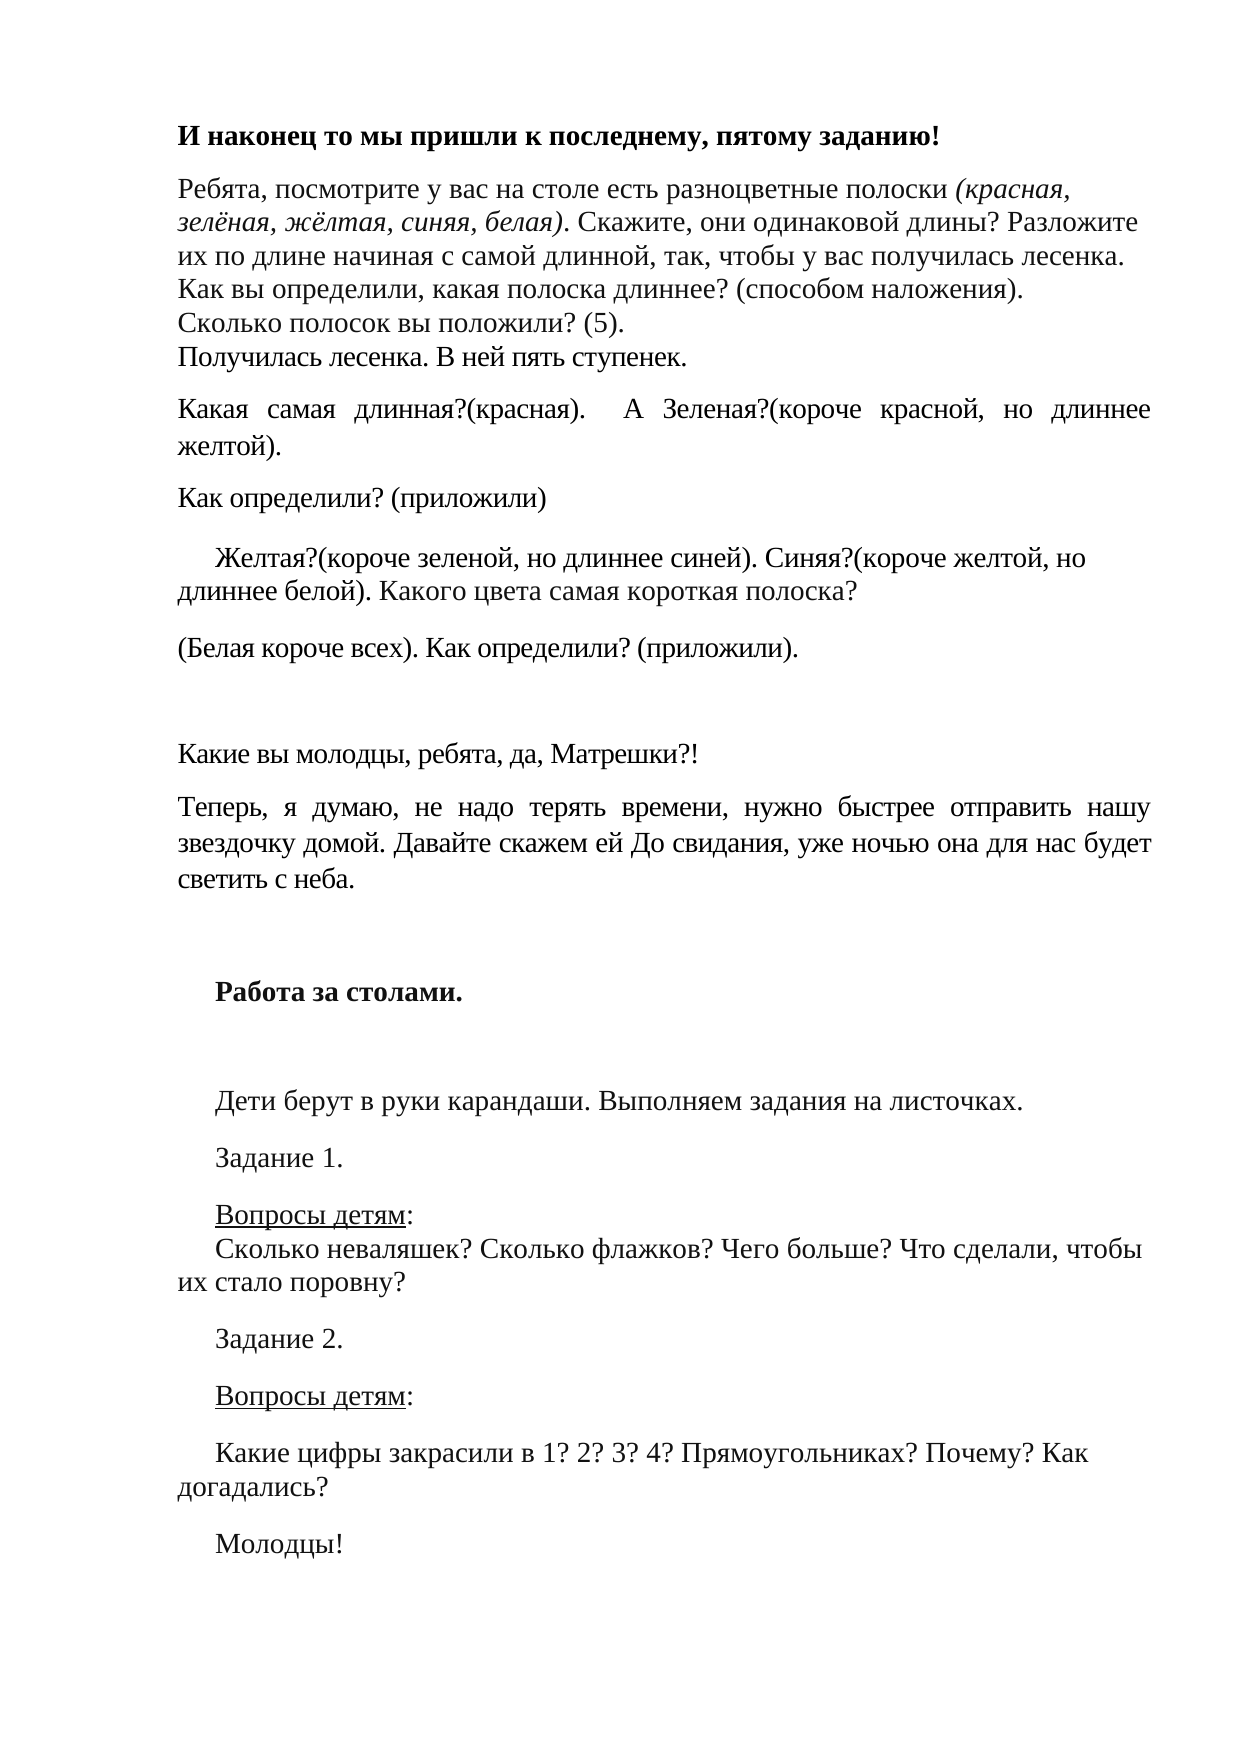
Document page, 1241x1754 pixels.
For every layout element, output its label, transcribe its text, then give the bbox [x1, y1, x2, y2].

text Ребята, посмотрите у вас на столе есть разноцветные полоски (красная, зелёная, жёлтая, синяя, белая). Скажите, они одинаковой длины? Разложите их по длине начиная с самой длинной, так, чтобы у вас получилась лесенка. [177, 171, 1152, 272]
text Задание 1. [177, 1140, 1152, 1174]
text Получилась лесенка. В ней пять ступенек. [177, 339, 1152, 372]
text Сколько неваляшек? Сколько флажков? Чего больше? Что сделали, чтобы их стало поровну? [177, 1231, 1152, 1298]
text Как определили? (приложили) [177, 480, 1152, 514]
text Какие вы молодцы, ребята, да, Матрешки?! [177, 736, 1152, 770]
text Работа за столами. [177, 974, 1152, 1007]
text Желтая?(короче зеленой, но длиннее синей). Синяя?(короче желтой, но длиннее белой). Какого цвета самая короткая полоска? [177, 540, 1152, 607]
text Теперь, я думаю, не надо терять времени, нужно быстрее отправить нашу звездочку домой. Давайте скажем ей До свидания, уже ночью она для нас будет светить с неба. [177, 789, 1152, 895]
text Сколько полосок вы положили? (5). [177, 305, 1152, 339]
text Как вы определили, какая полоска длиннее? (способом наложения). [177, 272, 1152, 305]
text Дети берут в руки карандаши. Выполняем задания на листочках. [177, 1083, 1152, 1117]
text Какая самая длинная?(красная). А Зеленая?(короче красной, но длиннее желтой). [177, 391, 1152, 461]
text Молодцы! [177, 1526, 1152, 1559]
text Задание 2. [177, 1321, 1152, 1355]
text Вопросы детям: [177, 1197, 1152, 1231]
text Какие цифры закрасили в 1? 2? 3? 4? Прямоугольниках? Почему? Как догадались? [177, 1435, 1152, 1502]
text Вопросы детям: [177, 1378, 1152, 1412]
text И наконец то мы пришли к последнему, пятому заданию! [177, 118, 1152, 152]
text (Белая короче всех). Как определили? (приложили). [177, 631, 1152, 664]
